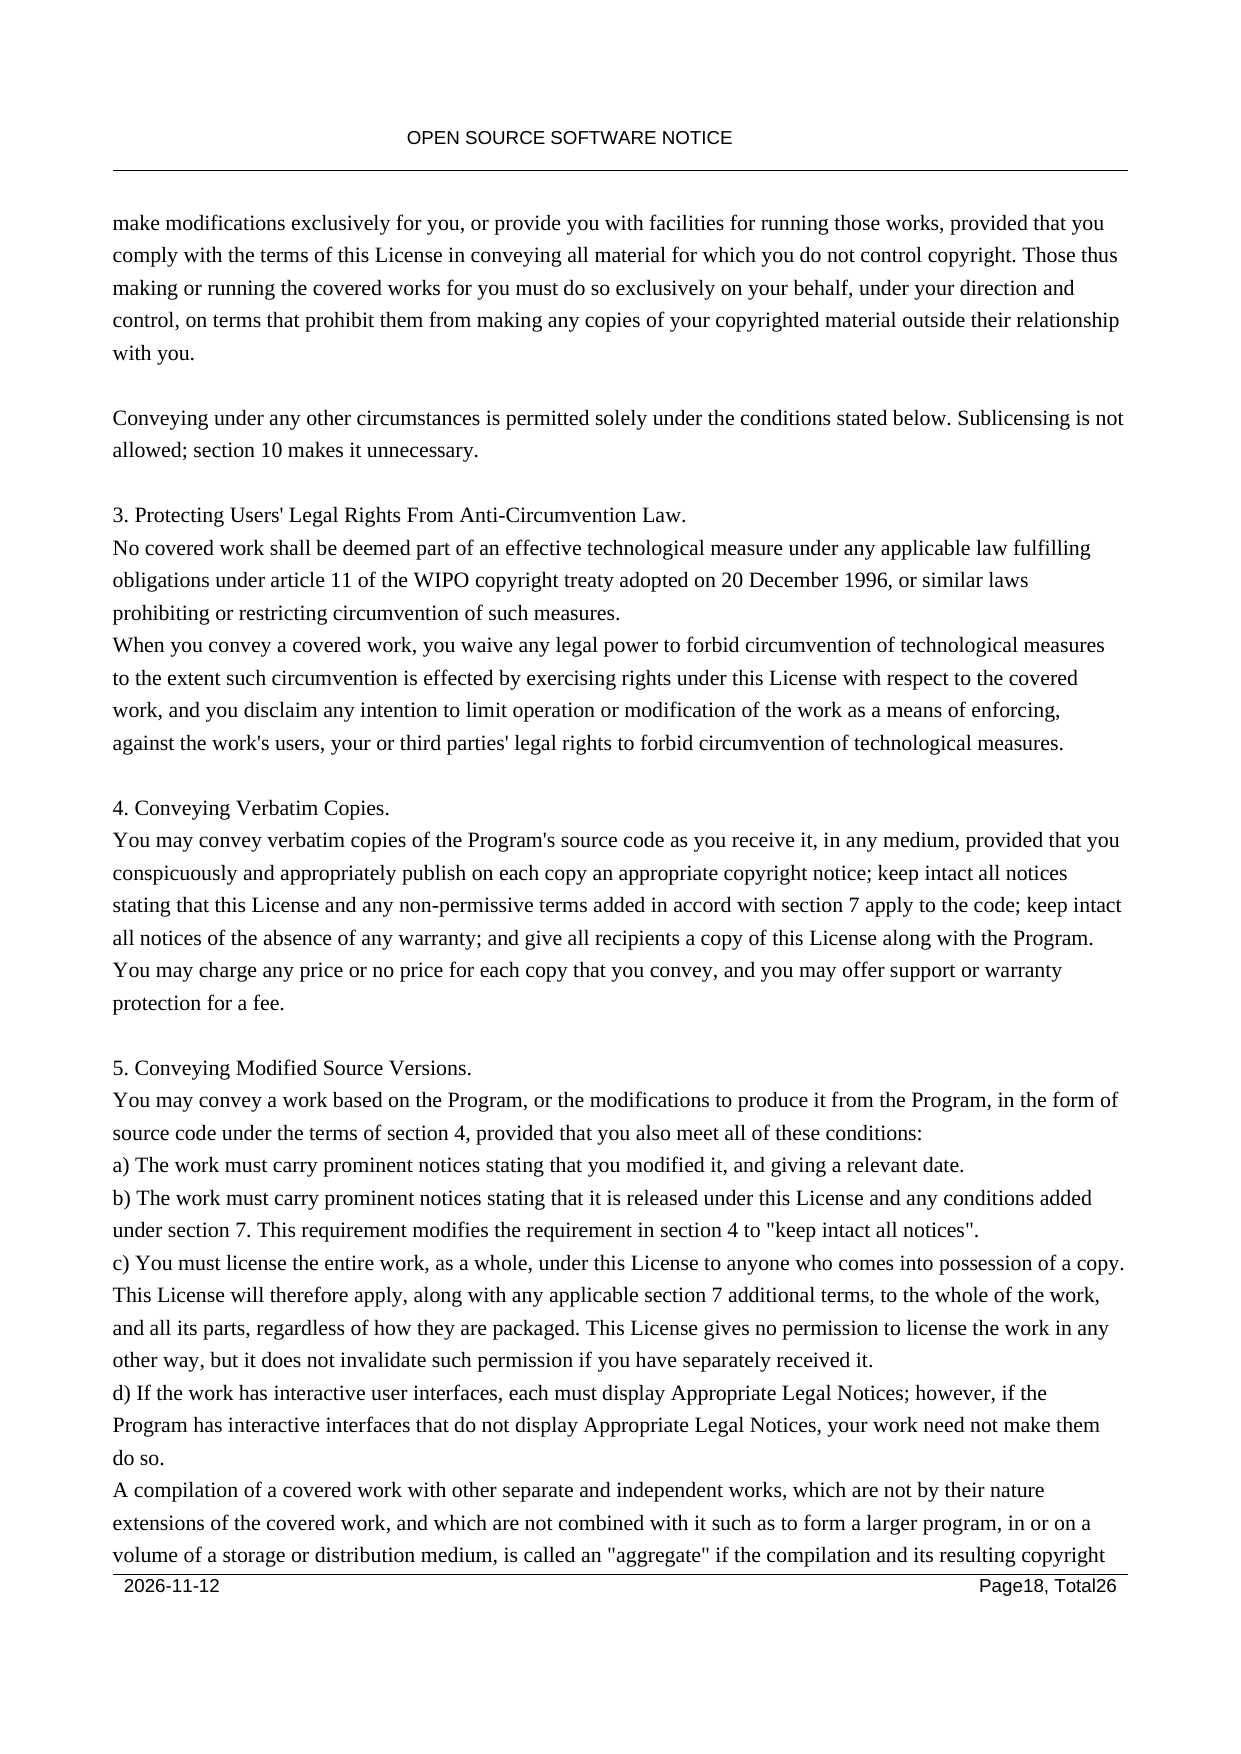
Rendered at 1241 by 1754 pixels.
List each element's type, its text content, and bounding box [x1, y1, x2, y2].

text No covered work shall be deemed part of an effective technological measure under any applicable law fulfilling obligations under article 11 of the WIPO copyright treaty adopted on 20 December 1996, or similar laws prohibiting or restricting circumvention of such measures. [112, 531, 1128, 629]
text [112, 1474, 1128, 1571]
text a) The work must carry prominent notices stating that you modified it, and giving a relevant date. [112, 1149, 1128, 1181]
text When you convey a covered work, you waive any legal power to forbid circumvention of technological measures to the extent such circumvention is effected by exercising rights under this License with respect to the covered work, and you disclaim any intention to limit operation or modification of the work as a means of enforcing, against the work's users, your or third parties' legal rights to forbid circumvention of technological measures. [112, 629, 1128, 759]
text 4. Conveying Verbatim Copies. [112, 791, 1128, 824]
text Conveying under any other circumstances is permitted solely under the conditions stated below. Sublicensing is not allowed; section 10 makes it unnecessary. [112, 401, 1128, 466]
text 5. Conveying Modified Source Versions. [112, 1051, 1128, 1084]
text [112, 206, 1128, 369]
text You may convey verbatim copies of the Program's source code as you receive it, in any medium, provided that you conspicuously and appropriately publish on each copy an appropriate copyright notice; keep intact all notices stating that this License and any non-permissive terms added in accord with section 7 apply to the code; keep intact all notices of the absence of any warranty; and give all recipients a copy of this License along with the Program. [112, 824, 1128, 954]
text b) The work must carry prominent notices stating that it is released under this License and any conditions added under section 7. This requirement modifies the requirement in section 4 to "keep intact all notices". [112, 1181, 1128, 1246]
text 3. Protecting Users' Legal Rights From Anti-Circumvention Law. [112, 499, 1128, 531]
text You may convey a work based on the Program, or the modifications to produce it from the Program, in the form of source code under the terms of section 4, provided that you also meet all of these conditions: [112, 1084, 1128, 1149]
text You may charge any price or no price for each copy that you convey, and you may offer support or warranty protection for a fee. [112, 954, 1128, 1019]
text d) If the work has interactive user interfaces, each must display Appropriate Legal Notices; however, if the Program has interactive interfaces that do not display Appropriate Legal Notices, your work need not make them do so. [112, 1376, 1128, 1474]
text c) You must license the entire work, as a whole, under this License to anyone who comes into possession of a copy. This License will therefore apply, along with any applicable section 7 additional terms, to the whole of the work, and all its parts, regardless of how they are packaged. This License gives no permission to license the work in any other way, but it does not invalidate such permission if you have separately received it. [112, 1246, 1128, 1376]
